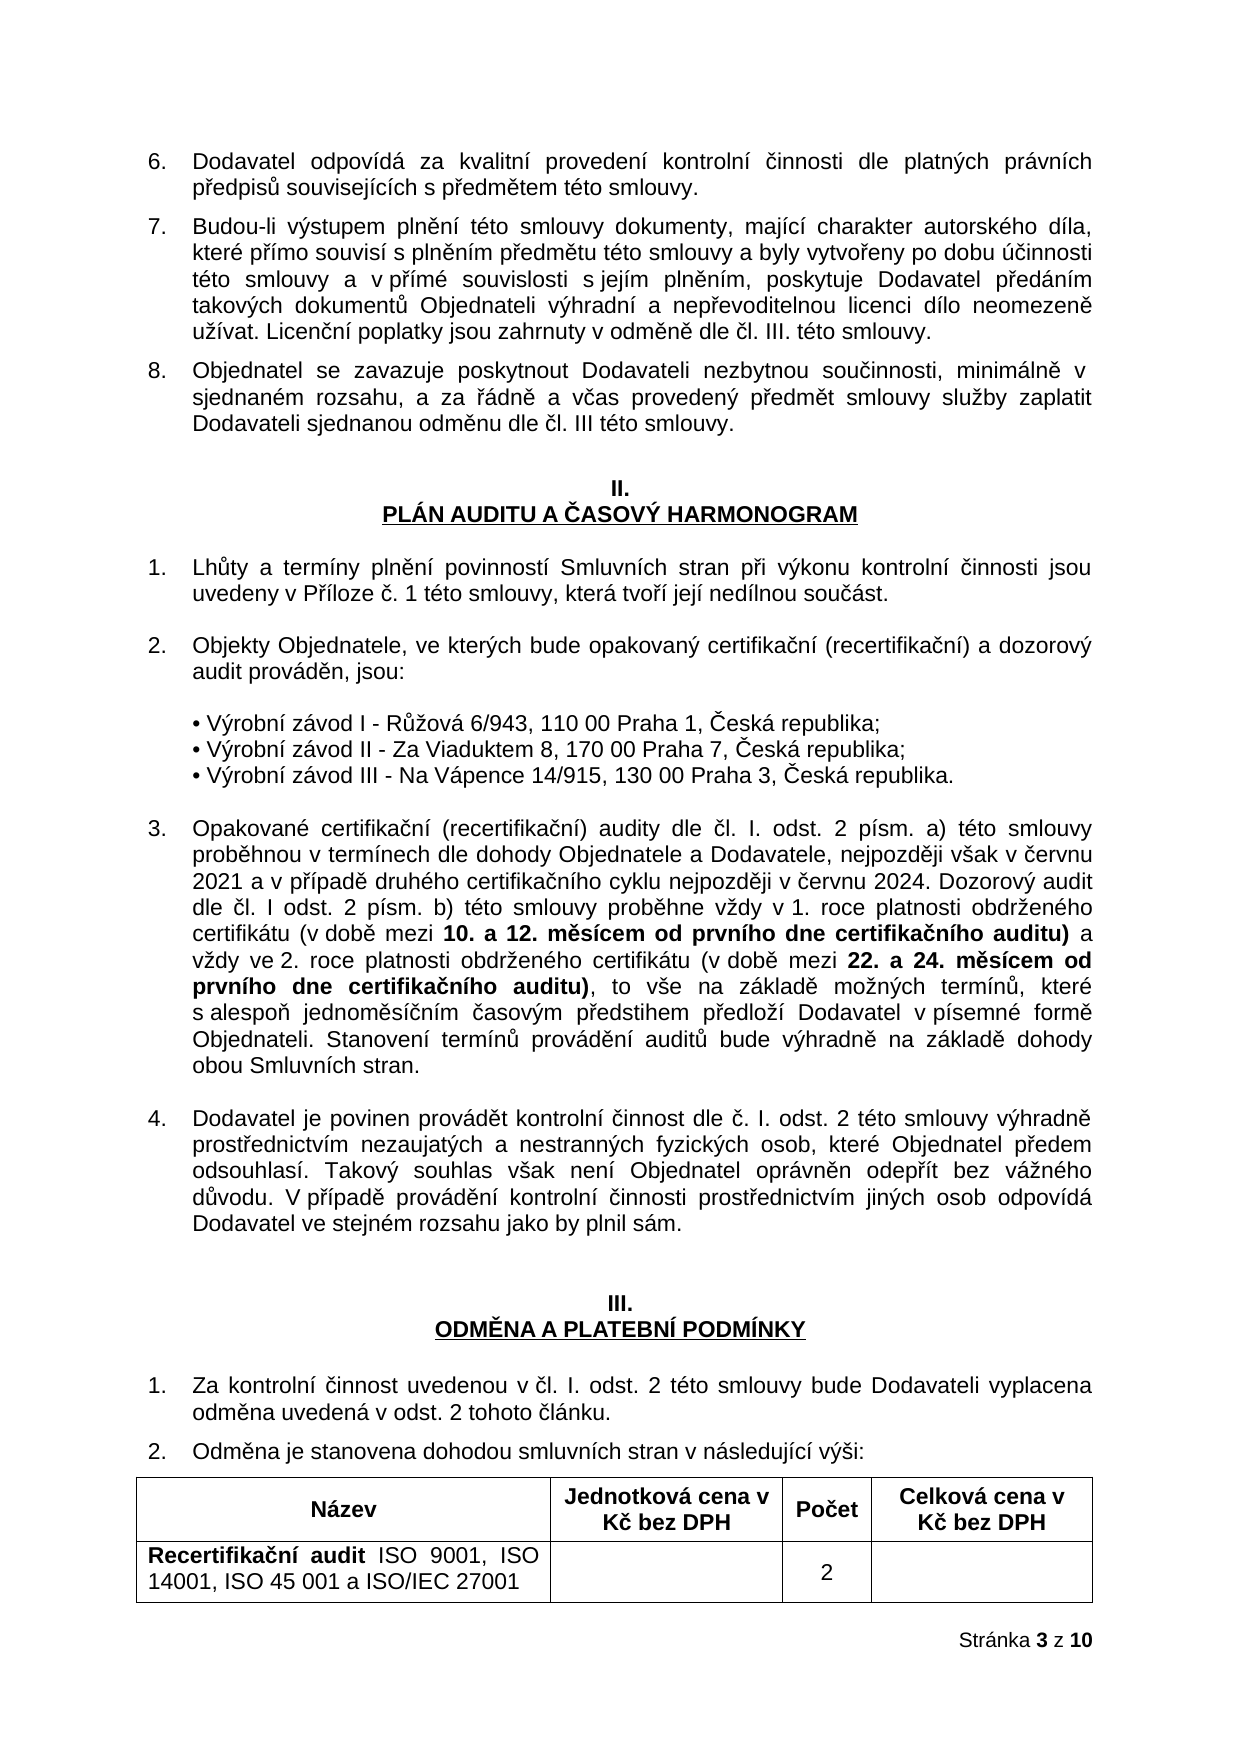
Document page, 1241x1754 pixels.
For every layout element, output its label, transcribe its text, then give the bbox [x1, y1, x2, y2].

list Za kontrolní činnost uvedenou v čl. I. odst. 2 této smlouvy bude Dodavateli vyplacena odměna uvedená v odst. 2 tohoto článku. [148, 1372, 1093, 1425]
table_header Název [137, 1478, 550, 1541]
table_cell [872, 1542, 1092, 1602]
table_header Celková cena v Kč bez DPH [872, 1478, 1092, 1541]
list Objekty Objednatele, ve kterých bude opakovaný certifikační (recertifikační) a dozorový audit prováděn, jsou: [148, 632, 1093, 684]
text • Výrobní závod III - Na Vápence 14/915, 130 00 Praha 3, Česká republika. [192, 762, 1093, 788]
list Dodavatel odpovídá za kvalitní provedení kontrolní činnosti dle platných právních předpisů souvisejících s předmětem této smlouvy. [148, 148, 1093, 200]
list Budou-li výstupem plnění této smlouvy dokumenty, mající charakter autorského díla, které přímo souvisí s plněním předmětu této smlouvy a byly vytvořeny po dobu účinnosti této smlouvy a v přímé souvislosti s jejím plněním, poskytuje Dodavatel předáním takových dokumentů Objednateli výhradní a nepřevoditelnou licenci dílo neomezeně užívat. Licenční poplatky jsou zahrnuty v odměně dle čl. III. této smlouvy. [148, 213, 1093, 344]
table_cell [551, 1542, 782, 1602]
table_header Jednotková cena v Kč bez DPH [551, 1478, 782, 1541]
list Objednatel se zavazuje poskytnout Dodavateli nezbytnou součinnosti, minimálně v sjednaném rozsahu, a za řádně a včas provedený předmět smlouvy služby zaplatit Dodavateli sjednanou odměnu dle čl. III této smlouvy. [148, 357, 1093, 436]
list II. [148, 475, 1093, 501]
list ODMĚNA A PLATEBNÍ PODMÍNKY [148, 1316, 1093, 1342]
table_cell 2 [783, 1542, 871, 1602]
list Opakované certifikační (recertifikační) audity dle čl. I. odst. 2 písm. a) této smlouvy proběhnou v termínech dle dohody Objednatele a Dodavatele, nejpozději však v červnu 2021 a v případě druhého certifikačního cyklu nejpozději v červnu 2024. Dozorový audit dle čl. I odst. 2 písm. b) této smlouvy proběhne vždy v 1. roce platnosti obdrženého certifikátu (v době mezi 10. a 12. měsícem od prvního dne certifikačního auditu) a vždy ve 2. roce platnosti obdrženého certifikátu (v době mezi 22. a 24. měsícem od prvního dne certifikačního auditu), to vše na základě možných termínů, které s alespoň jednoměsíčním časovým předstihem předloží Dodavatel v písemné formě Objednateli. Stanovení termínů provádění auditů bude výhradně na základě dohody obou Smluvních stran. [148, 815, 1093, 1078]
list PLÁN AUDITU A ČASOVÝ HARMONOGRAM [148, 501, 1093, 528]
list Lhůty a termíny plnění povinností Smluvních stran při výkonu kontrolní činnosti jsou uvedeny v Příloze č. 1 této smlouvy, která tvoří její nedílnou součást. [148, 554, 1093, 607]
text • Výrobní závod I - Růžová 6/943, 110 00 Praha 1, Česká republika; [192, 709, 1093, 736]
list Dodavatel je povinen provádět kontrolní činnost dle č. I. odst. 2 této smlouvy výhradně prostřednictvím nezaujatých a nestranných fyzických osob, které Objednatel předem odsouhlasí. Takový souhlas však není Objednatel oprávněn odepřít bez vážného důvodu. V případě provádění kontrolní činnosti prostřednictvím jiných osob odpovídá Dodavatel ve stejném rozsahu jako by plnil sám. [148, 1105, 1093, 1237]
list Odměna je stanovena dohodou smluvních stran v následující výši: [148, 1438, 1093, 1464]
table_header Počet [783, 1478, 871, 1541]
table_cell Recertifikační audit ISO 9001, ISO 14001, ISO 45 001 a ISO/IEC 27001 [137, 1542, 550, 1602]
text • Výrobní závod II - Za Viaduktem 8, 170 00 Praha 7, Česká republika; [192, 736, 1093, 762]
list III. [148, 1289, 1093, 1316]
